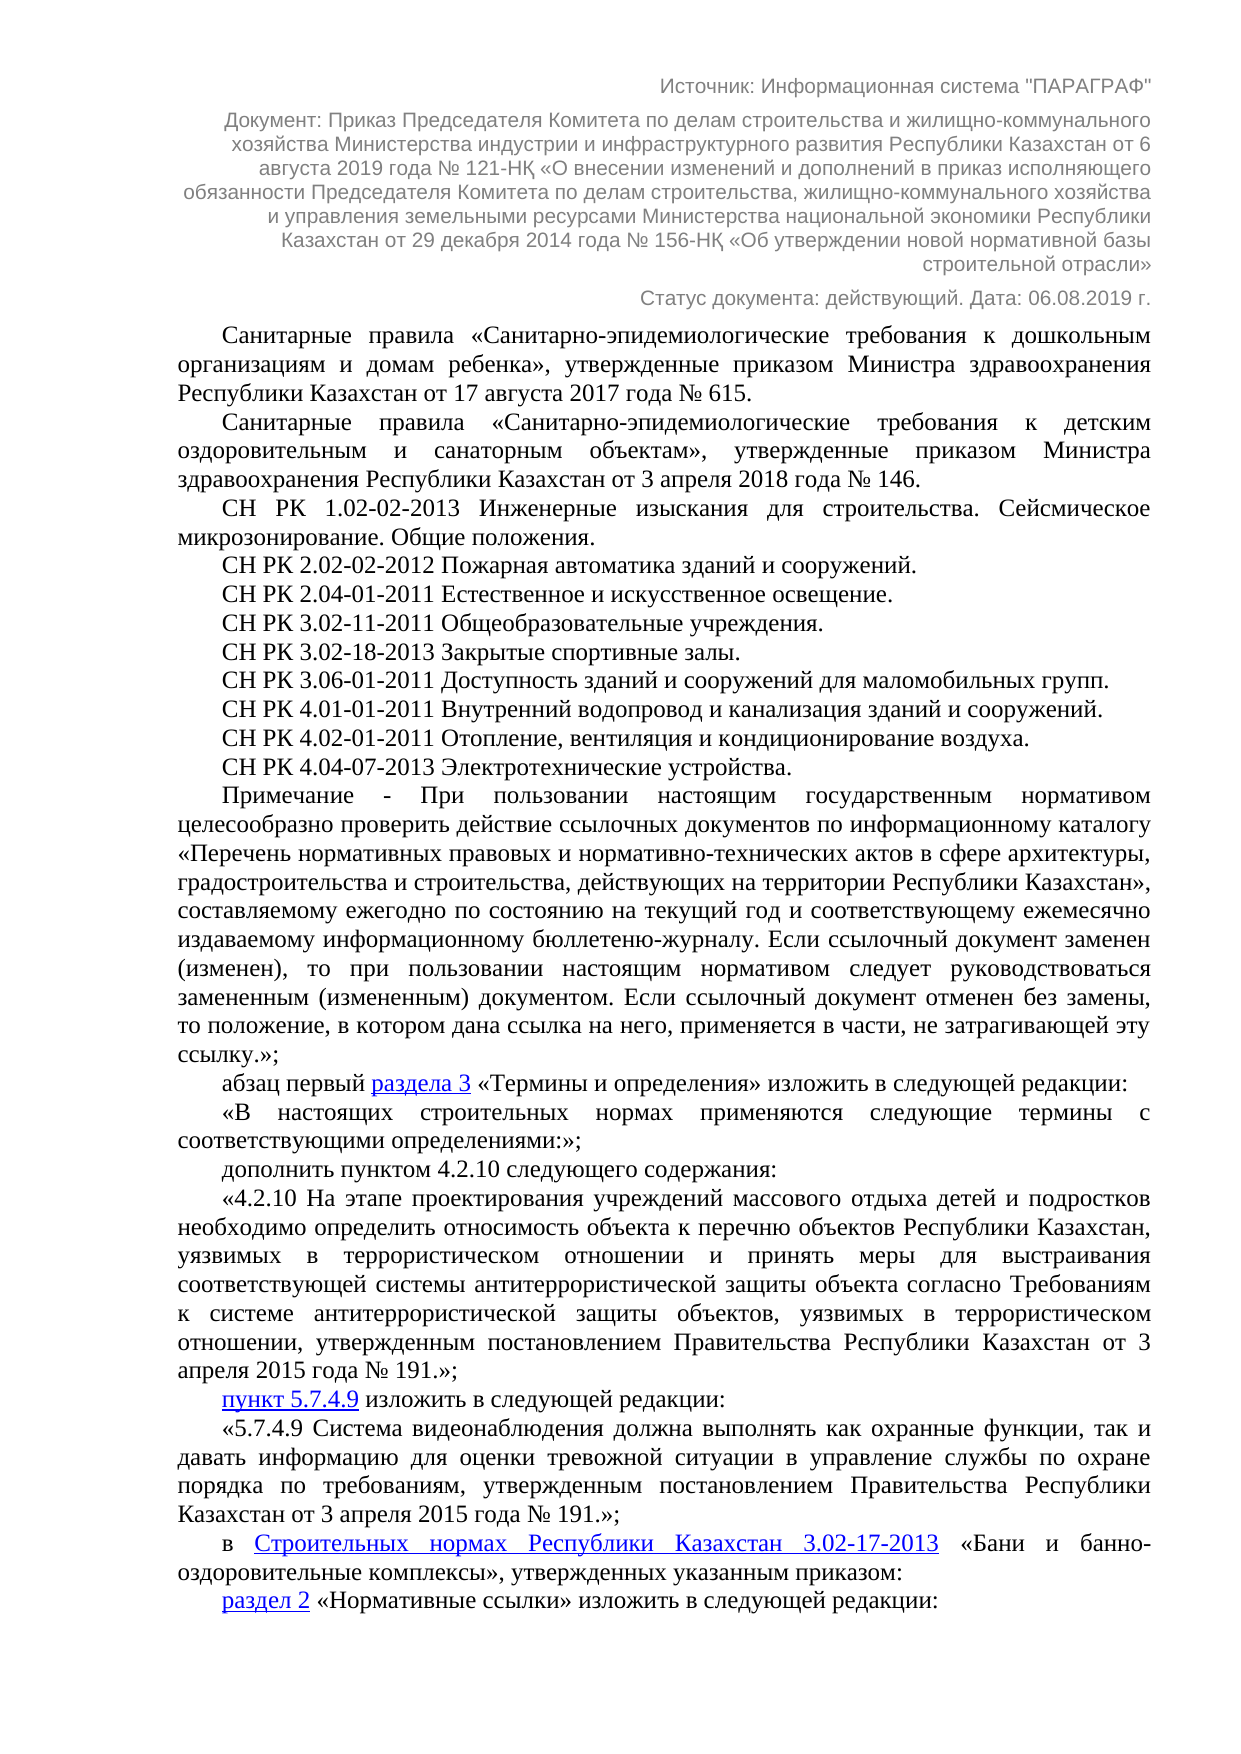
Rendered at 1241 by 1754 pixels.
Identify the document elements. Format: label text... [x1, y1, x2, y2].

text «5.7.4.9 Система видеонаблюдения должна выполнять как охранные функции, так и давать информацию для оценки тревожной ситуации в управление службы по охране порядка по требованиям, утвержденным постановлением Правительства Республики Казахстан от 3 апреля 2015 года № 191.»; [177, 1413, 1152, 1528]
text пункт 5.7.4.9 изложить в следующей редакции: [177, 1384, 1152, 1413]
text СН РК 3.06-01-2011 Доступность зданий и сооружений для маломобильных групп. [177, 666, 1152, 694]
text Примечание - При пользовании настоящим государственным нормативом целесообразно проверить действие ссылочных документов по информационному каталогу «Перечень нормативных правовых и нормативно-технических актов в сфере архитектуры, градостроительства и строительства, действующих на территории Республики Казахстан», составляемому ежегодно по состоянию на текущий год и соответствующему ежемесячно издаваемому информационному бюллетеню-журналу. Если ссылочный документ заменен (изменен), то при пользовании настоящим нормативом следует руководствоваться замененным (измененным) документом. Если ссылочный документ отменен без замены, то положение, в котором дана ссылка на него, применяется в части, не затрагивающей эту ссылку.»; [177, 781, 1152, 1068]
text «В настоящих строительных нормах применяются следующие термины с соответствующими определениями:»; [177, 1097, 1152, 1154]
text СН РК 4.04-07-2013 Электротехнические устройства. [177, 752, 1152, 781]
text СН РК 3.02-11-2011 Общеобразовательные учреждения. [177, 608, 1152, 637]
text Санитарные правила «Санитарно-эпидемиологические требования к детским оздоровительным и санаторным объектам», утвержденные приказом Министра здравоохранения Республики Казахстан от 3 апреля 2018 года № 146. [177, 407, 1152, 493]
text дополнить пунктом 4.2.10 следующего содержания: [177, 1154, 1152, 1183]
text СН РК 2.04-01-2011 Естественное и искусственное освещение. [177, 579, 1152, 608]
text СН РК 3.02-18-2013 Закрытые спортивные залы. [177, 637, 1152, 666]
text СН РК 4.01-01-2011 Внутренний водопровод и канализация зданий и сооружений. [177, 694, 1152, 723]
text в Строительных нормах Республики Казахстан 3.02-17-2013 «Бани и банно-оздоровительные комплексы», утвержденных указанным приказом: [177, 1528, 1152, 1586]
text раздел 2 «Нормативные ссылки» изложить в следующей редакции: [177, 1586, 1152, 1614]
text абзац первый раздела 3 «Термины и определения» изложить в следующей редакции: [177, 1068, 1152, 1097]
text СН РК 1.02-02-2013 Инженерные изыскания для строительства. Сейсмическое микрозонирование. Общие положения. [177, 493, 1152, 551]
text «4.2.10 На этапе проектирования учреждений массового отдыха детей и подростков необходимо определить относимость объекта к перечню объектов Республики Казахстан, уязвимых в террористическом отношении и принять меры для выстраивания соответствующей системы антитеррористической защиты объекта согласно Требованиям к системе антитеррористической защиты объектов, уязвимых в террористическом отношении, утвержденным постановлением Правительства Республики Казахстан от 3 апреля 2015 года № 191.»; [177, 1183, 1152, 1384]
text Санитарные правила «Санитарно-эпидемиологические требования к дошкольным организациям и домам ребенка», утвержденные приказом Министра здравоохранения Республики Казахстан от 17 августа 2017 года № 615. [177, 321, 1152, 407]
text СН РК 4.02-01-2011 Отопление, вентиляция и кондиционирование воздуха. [177, 723, 1152, 752]
text СН РК 2.02-02-2012 Пожарная автоматика зданий и сооружений. [177, 551, 1152, 579]
